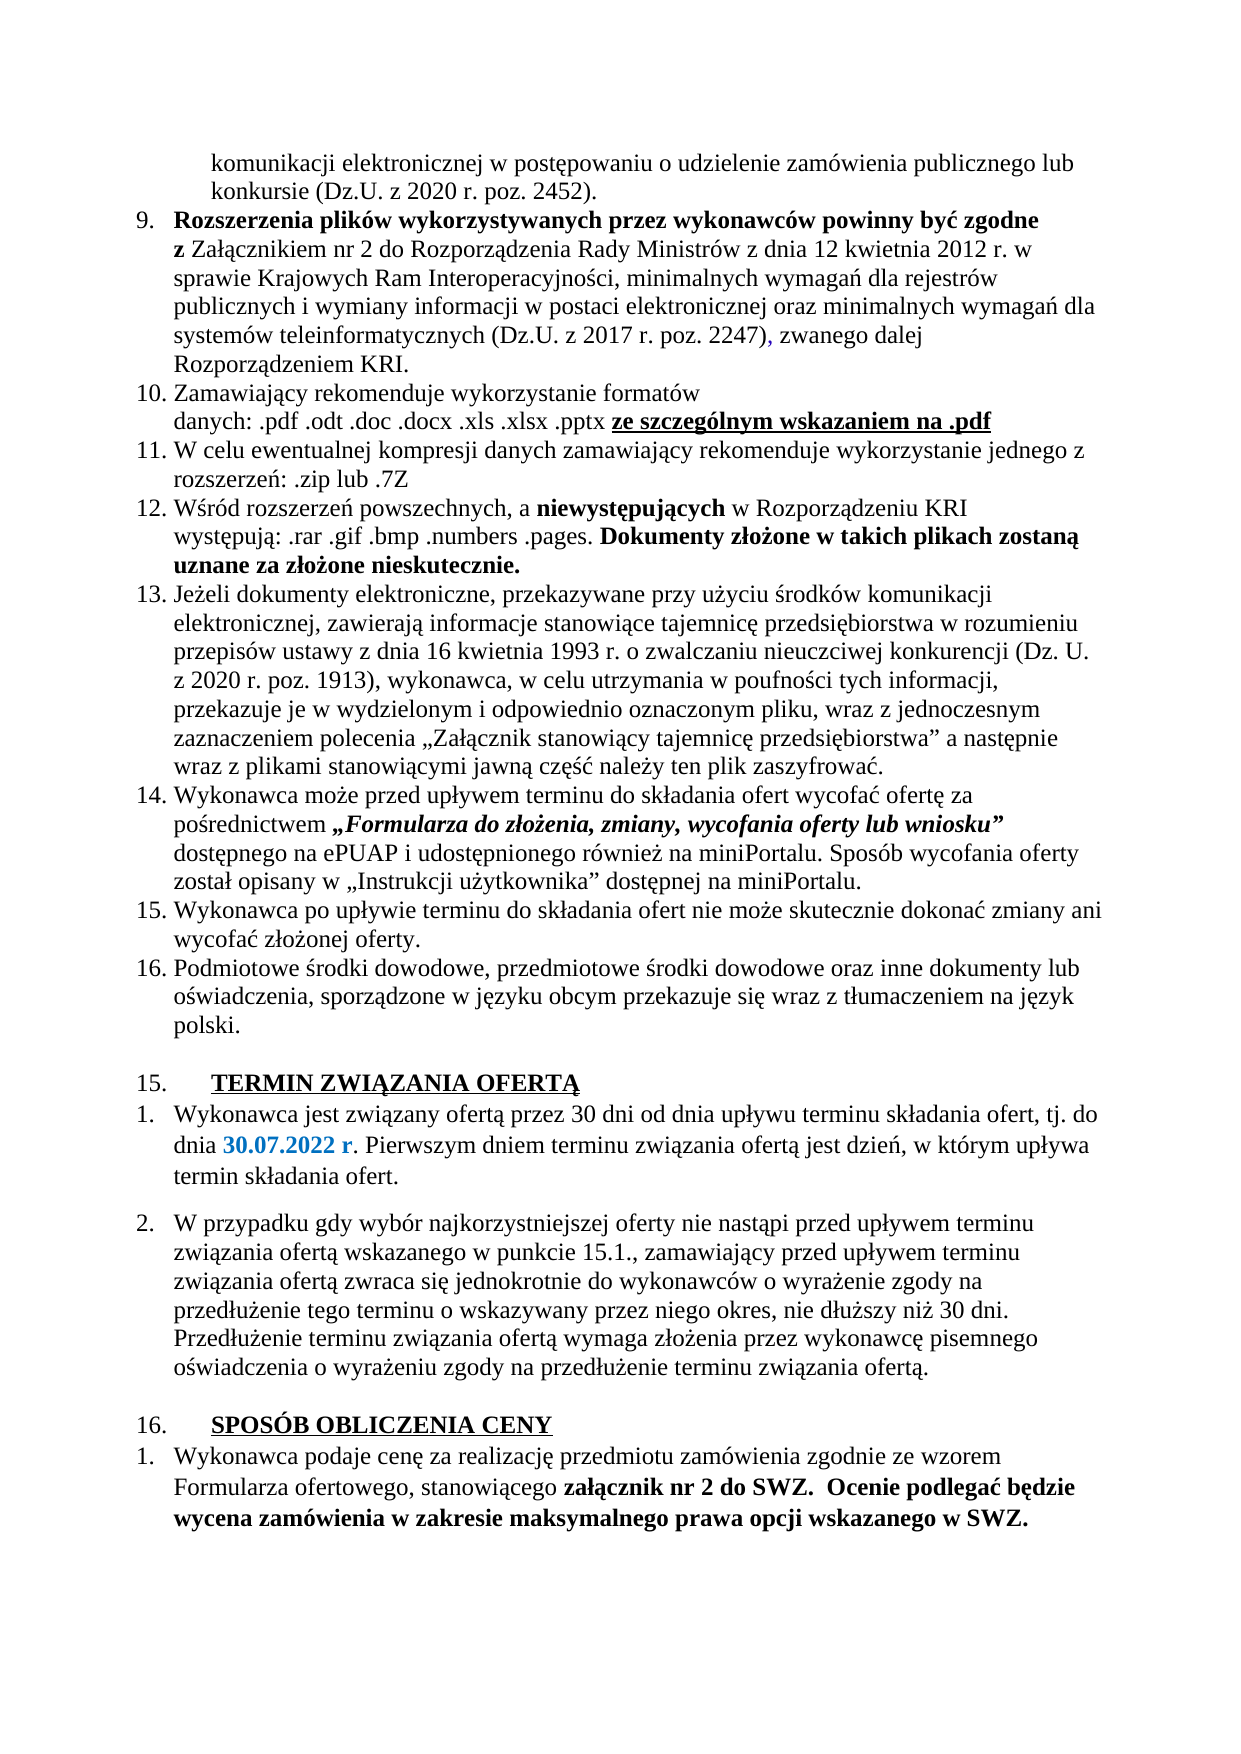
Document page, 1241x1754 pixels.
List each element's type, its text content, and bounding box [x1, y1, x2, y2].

list Podmiotowe środki dowodowe, przedmiotowe środki dowodowe oraz inne dokumenty lub oświadczenia, sporządzone w języku obcym przekazuje się wraz z tłumaczeniem na język polski. [136, 953, 1104, 1039]
list W przypadku gdy wybór najkorzystniejszej oferty nie nastąpi przed upływem terminu związania ofertą wskazanego w punkcie 15.1., zamawiający przed upływem terminu związania ofertą zwraca się jednokrotnie do wykonawców o wyrażenie zgody na przedłużenie tego terminu o wskazywany przez niego okres, nie dłuższy niż 30 dni. Przedłużenie terminu związania ofertą wymaga złożenia przez wykonawcę pisemnego oświadczenia o wyrażeniu zgody na przedłużenie terminu związania ofertą. [136, 1208, 1104, 1381]
list TERMIN ZWIĄZANIA OFERTĄ [136, 1068, 1104, 1096]
list Wykonawca jest związany ofertą przez 30 dni od dnia upływu terminu składania ofert, tj. do dnia 30.07.2022 r. Pierwszym dniem terminu związania ofertą jest dzień, w którym upływa termin składania ofert. [136, 1099, 1104, 1189]
list W celu ewentualnej kompresji danych zamawiający rekomenduje wykorzystanie jednego z rozszerzeń: .zip lub .7Z [136, 435, 1104, 493]
list Zamawiający rekomenduje wykorzystanie formatów danych: .pdf .odt .doc .docx .xls .xlsx .pptx ze szczególnym wskazaniem na .pdf [136, 378, 1104, 435]
list Wśród rozszerzeń powszechnych, a niewystępujących w Rozporządzeniu KRI występują: .rar .gif .bmp .numbers .pages. Dokumenty złożone w takich plikach zostaną uznane za złożone nieskutecznie. [136, 493, 1104, 579]
list Wykonawca może przed upływem terminu do składania ofert wycofać ofertę za pośrednictwem „Formularza do złożenia, zmiany, wycofania oferty lub wniosku” dostępnego na ePUAP i udostępnionego również na miniPortalu. Sposób wycofania oferty został opisany w „Instrukcji użytkownika” dostępnej na miniPortalu. [136, 780, 1104, 895]
list Wykonawca po upływie terminu do składania ofert nie może skutecznie dokonać zmiany ani wycofać złożonej oferty. [136, 895, 1104, 953]
list Jeżeli dokumenty elektroniczne, przekazywane przy użyciu środków komunikacji elektronicznej, zawierają informacje stanowiące tajemnicę przedsiębiorstwa w rozumieniu przepisów ustawy z dnia 16 kwietnia 1993 r. o zwalczaniu nieuczciwej konkurencji (Dz. U. z 2020 r. poz. 1913), wykonawca, w celu utrzymania w poufności tych informacji, przekazuje je w wydzielonym i odpowiednio oznaczonym pliku, wraz z jednoczesnym zaznaczeniem polecenia „Załącznik stanowiący tajemnicę przedsiębiorstwa” a następnie wraz z plikami stanowiącymi jawną część należy ten plik zaszyfrować. [136, 579, 1104, 780]
list Wykonawca podaje cenę za realizację przedmiotu zamówienia zgodnie ze wzorem Formularza ofertowego, stanowiącego załącznik nr 2 do SWZ. Ocenie podlegać będzie wycena zamówienia w zakresie maksymalnego prawa opcji wskazanego w SWZ. [136, 1441, 1104, 1532]
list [173, 148, 1104, 205]
list SPOSÓB OBLICZENIA CENY [136, 1410, 1104, 1438]
list Rozszerzenia plików wykorzystywanych przez wykonawców powinny być zgodne z Załącznikiem nr 2 do Rozporządzenia Rady Ministrów z dnia 12 kwietnia 2012 r. w sprawie Krajowych Ram Interoperacyjności, minimalnych wymagań dla rejestrów publicznych i wymiany informacji w postaci elektronicznej oraz minimalnych wymagań dla systemów teleinformatycznych (Dz.U. z 2017 r. poz. 2247), zwanego dalej Rozporządzeniem KRI. [136, 205, 1104, 378]
